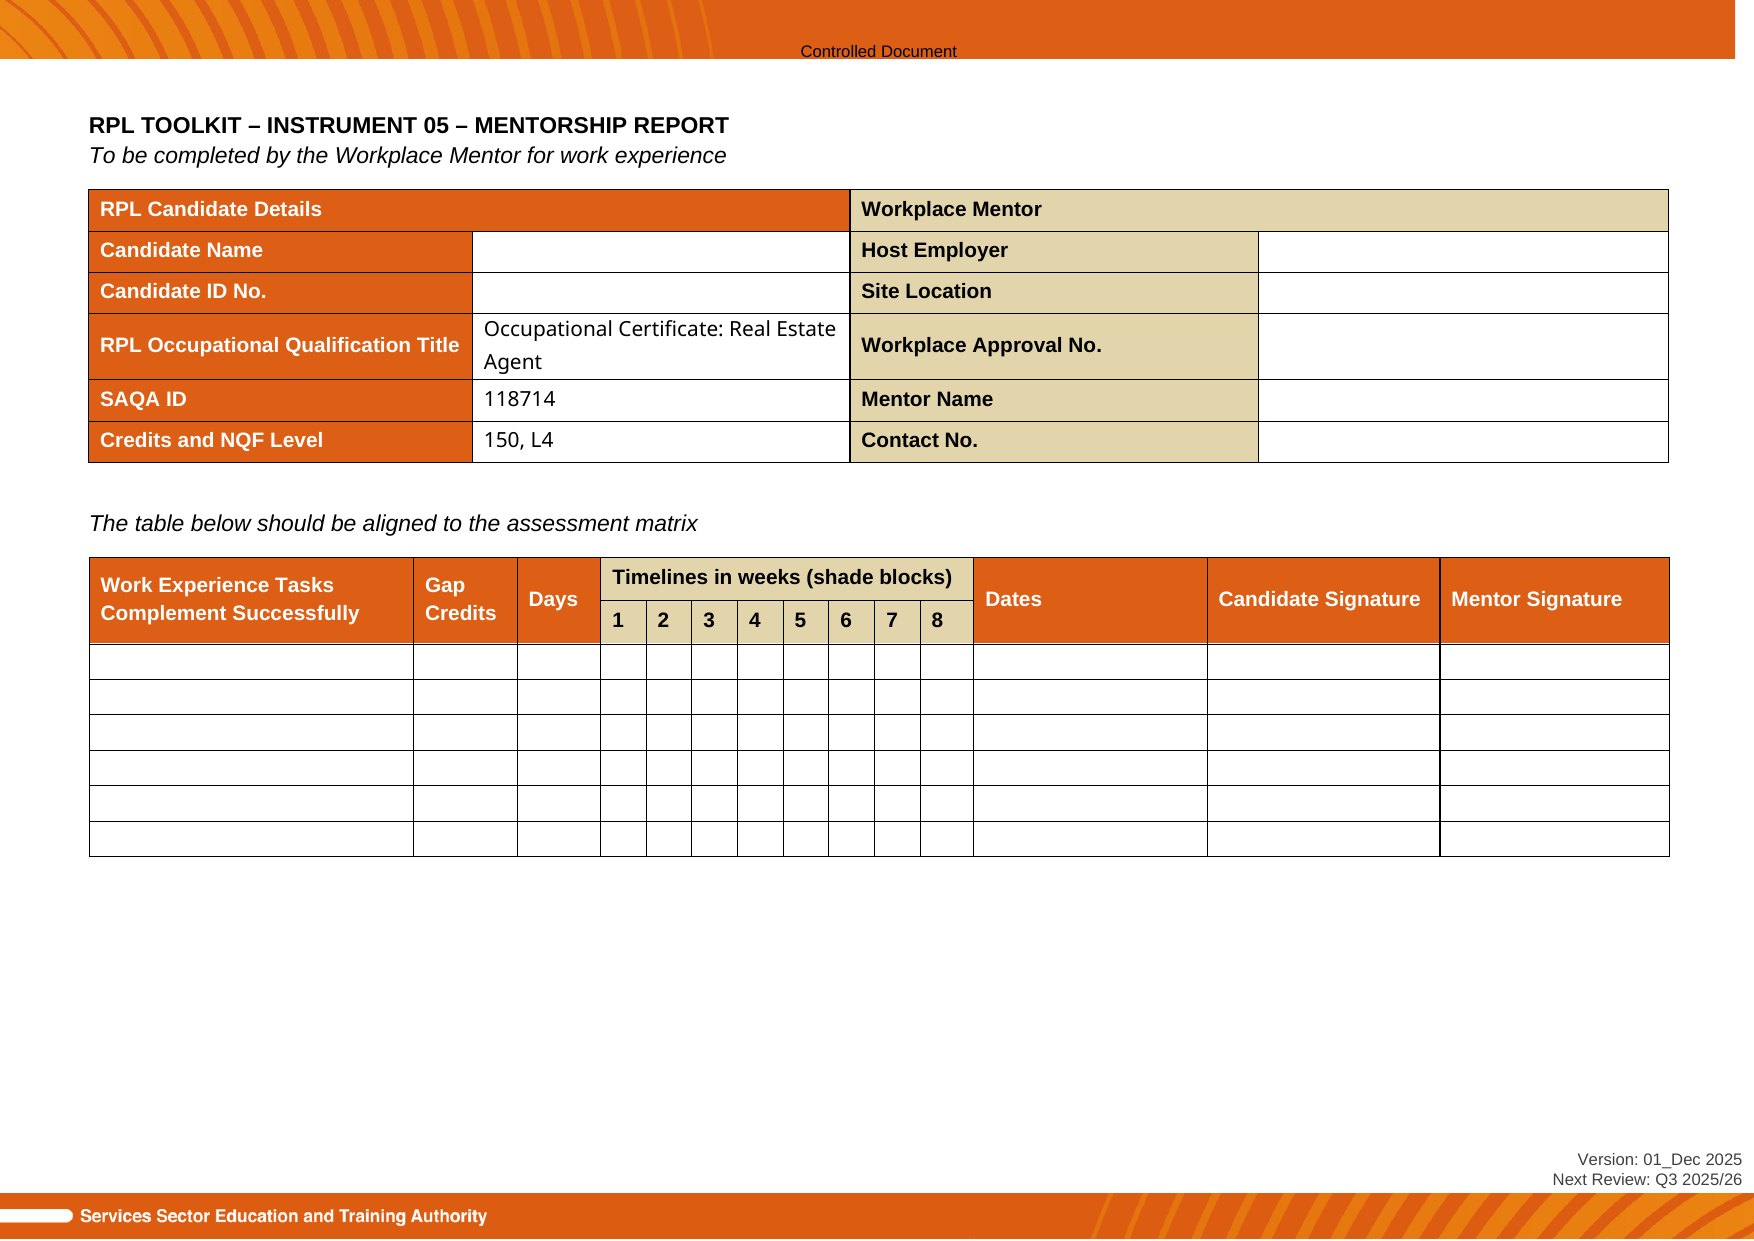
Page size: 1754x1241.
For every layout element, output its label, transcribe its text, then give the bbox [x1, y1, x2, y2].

table_cell [875, 715, 920, 750]
table_cell [692, 751, 737, 785]
table_cell [829, 751, 874, 785]
table_cell [1208, 822, 1439, 856]
table_cell [518, 751, 600, 785]
table_header Timelines in weeks (shade blocks) [601, 558, 973, 600]
text RPL TOOLKIT – INSTRUMENT 05 – MENTORSHIP REPORT [89, 112, 1668, 138]
table_cell [692, 715, 737, 750]
table_cell [518, 645, 600, 679]
table_cell [90, 715, 413, 750]
picture [0, 0, 1736, 59]
table_cell 8 [921, 601, 973, 643]
table_cell [1259, 314, 1668, 379]
table_cell [921, 715, 973, 750]
table_cell 6 [829, 601, 874, 643]
table_cell [1259, 273, 1668, 313]
table_cell RPL Occupational Qualification Title [89, 314, 472, 379]
table_cell [414, 751, 517, 785]
table_cell [1441, 680, 1669, 714]
table_cell Candidate Name [89, 232, 472, 272]
table_cell [738, 645, 783, 679]
text To be completed by the Workplace Mentor for work experience [89, 142, 1727, 169]
table_cell Candidate ID No. [89, 273, 472, 313]
table_cell [784, 715, 828, 750]
text The table below should be aligned to the assessment matrix [89, 510, 1727, 536]
table_cell [974, 786, 1207, 821]
table_cell [784, 645, 828, 679]
table_cell [875, 751, 920, 785]
table_cell [601, 751, 646, 785]
table_cell [974, 645, 1207, 679]
table_cell [974, 715, 1207, 750]
table_cell [601, 680, 646, 714]
table_cell Credits and NQF Level [89, 422, 472, 462]
table_cell [829, 645, 874, 679]
table_cell [692, 786, 737, 821]
table_cell [1208, 645, 1439, 679]
table_cell [90, 645, 413, 679]
table_cell [601, 645, 646, 679]
table_cell [647, 822, 691, 856]
table_cell [647, 680, 691, 714]
table_cell 7 [875, 601, 920, 643]
table_header Days [518, 558, 600, 643]
table_cell [921, 645, 973, 679]
table_cell [1259, 422, 1668, 462]
table_header Mentor Signature [1441, 558, 1669, 643]
table_cell [974, 822, 1207, 856]
table_cell [414, 645, 517, 679]
table_cell Workplace Approval No. [851, 314, 1258, 379]
table_cell [738, 751, 783, 785]
table_cell [692, 680, 737, 714]
table_cell [601, 786, 646, 821]
table_cell 150, L4 [473, 422, 849, 462]
table_cell [518, 822, 600, 856]
table_header Workplace Mentor [851, 190, 1668, 231]
table_cell [784, 786, 828, 821]
table_cell [921, 751, 973, 785]
table_cell [829, 715, 874, 750]
table_cell [829, 822, 874, 856]
table_cell [875, 786, 920, 821]
table_header RPL Candidate Details [89, 190, 849, 231]
table_cell 4 [738, 601, 783, 643]
table_cell [738, 715, 783, 750]
table_cell [921, 680, 973, 714]
table_cell [875, 645, 920, 679]
table_header Gap Credits [414, 558, 517, 643]
table_cell [601, 715, 646, 750]
table_cell [1208, 715, 1439, 750]
table_header Dates [974, 558, 1207, 643]
table_cell [1208, 786, 1439, 821]
table_cell [1441, 715, 1669, 750]
table_cell [921, 786, 973, 821]
table_cell [875, 822, 920, 856]
table_cell 118714 [473, 380, 849, 421]
table_cell [518, 786, 600, 821]
table_cell [784, 751, 828, 785]
table_cell [647, 786, 691, 821]
table_cell [518, 680, 600, 714]
table_cell [90, 680, 413, 714]
table_cell [1208, 751, 1439, 785]
table_cell [473, 232, 849, 272]
table_cell [647, 645, 691, 679]
table_cell 2 [647, 601, 691, 643]
table_cell Host Employer [851, 232, 1258, 272]
table_cell Site Location [851, 273, 1258, 313]
table_cell [1259, 380, 1668, 421]
table_cell [601, 822, 646, 856]
table_cell [647, 751, 691, 785]
table_cell [1441, 786, 1669, 821]
table_cell [738, 680, 783, 714]
table_cell SAQA ID [89, 380, 472, 421]
table_cell [692, 822, 737, 856]
table_cell 1 [601, 601, 646, 643]
table_cell [784, 822, 828, 856]
table_cell [473, 273, 849, 313]
table_cell [414, 786, 517, 821]
table_cell [738, 786, 783, 821]
table_cell [829, 680, 874, 714]
table_cell [414, 680, 517, 714]
table_cell Occupational Certificate: Real Estate Agent [473, 314, 849, 379]
table_cell [90, 822, 413, 856]
table_cell [90, 786, 413, 821]
table_cell [518, 715, 600, 750]
table_cell [974, 680, 1207, 714]
table_cell [921, 822, 973, 856]
table_cell [1441, 645, 1669, 679]
table_cell [414, 715, 517, 750]
table_cell [1208, 680, 1439, 714]
table_cell [784, 680, 828, 714]
table_cell [738, 822, 783, 856]
table_cell 5 [784, 601, 828, 643]
table_cell Contact No. [851, 422, 1258, 462]
table_cell [1441, 751, 1669, 785]
table_cell [692, 645, 737, 679]
table_header Work Experience Tasks Complement Successfully [90, 558, 413, 643]
table_cell [974, 751, 1207, 785]
table_cell [829, 786, 874, 821]
table_header Candidate Signature [1208, 558, 1439, 643]
table_cell [1441, 822, 1669, 856]
table_cell [1259, 232, 1668, 272]
table_cell Mentor Name [851, 380, 1258, 421]
picture [0, 1193, 1754, 1239]
table_cell [647, 715, 691, 750]
table_cell 3 [692, 601, 737, 643]
table_cell [875, 680, 920, 714]
table_cell [90, 751, 413, 785]
table_cell [414, 822, 517, 856]
